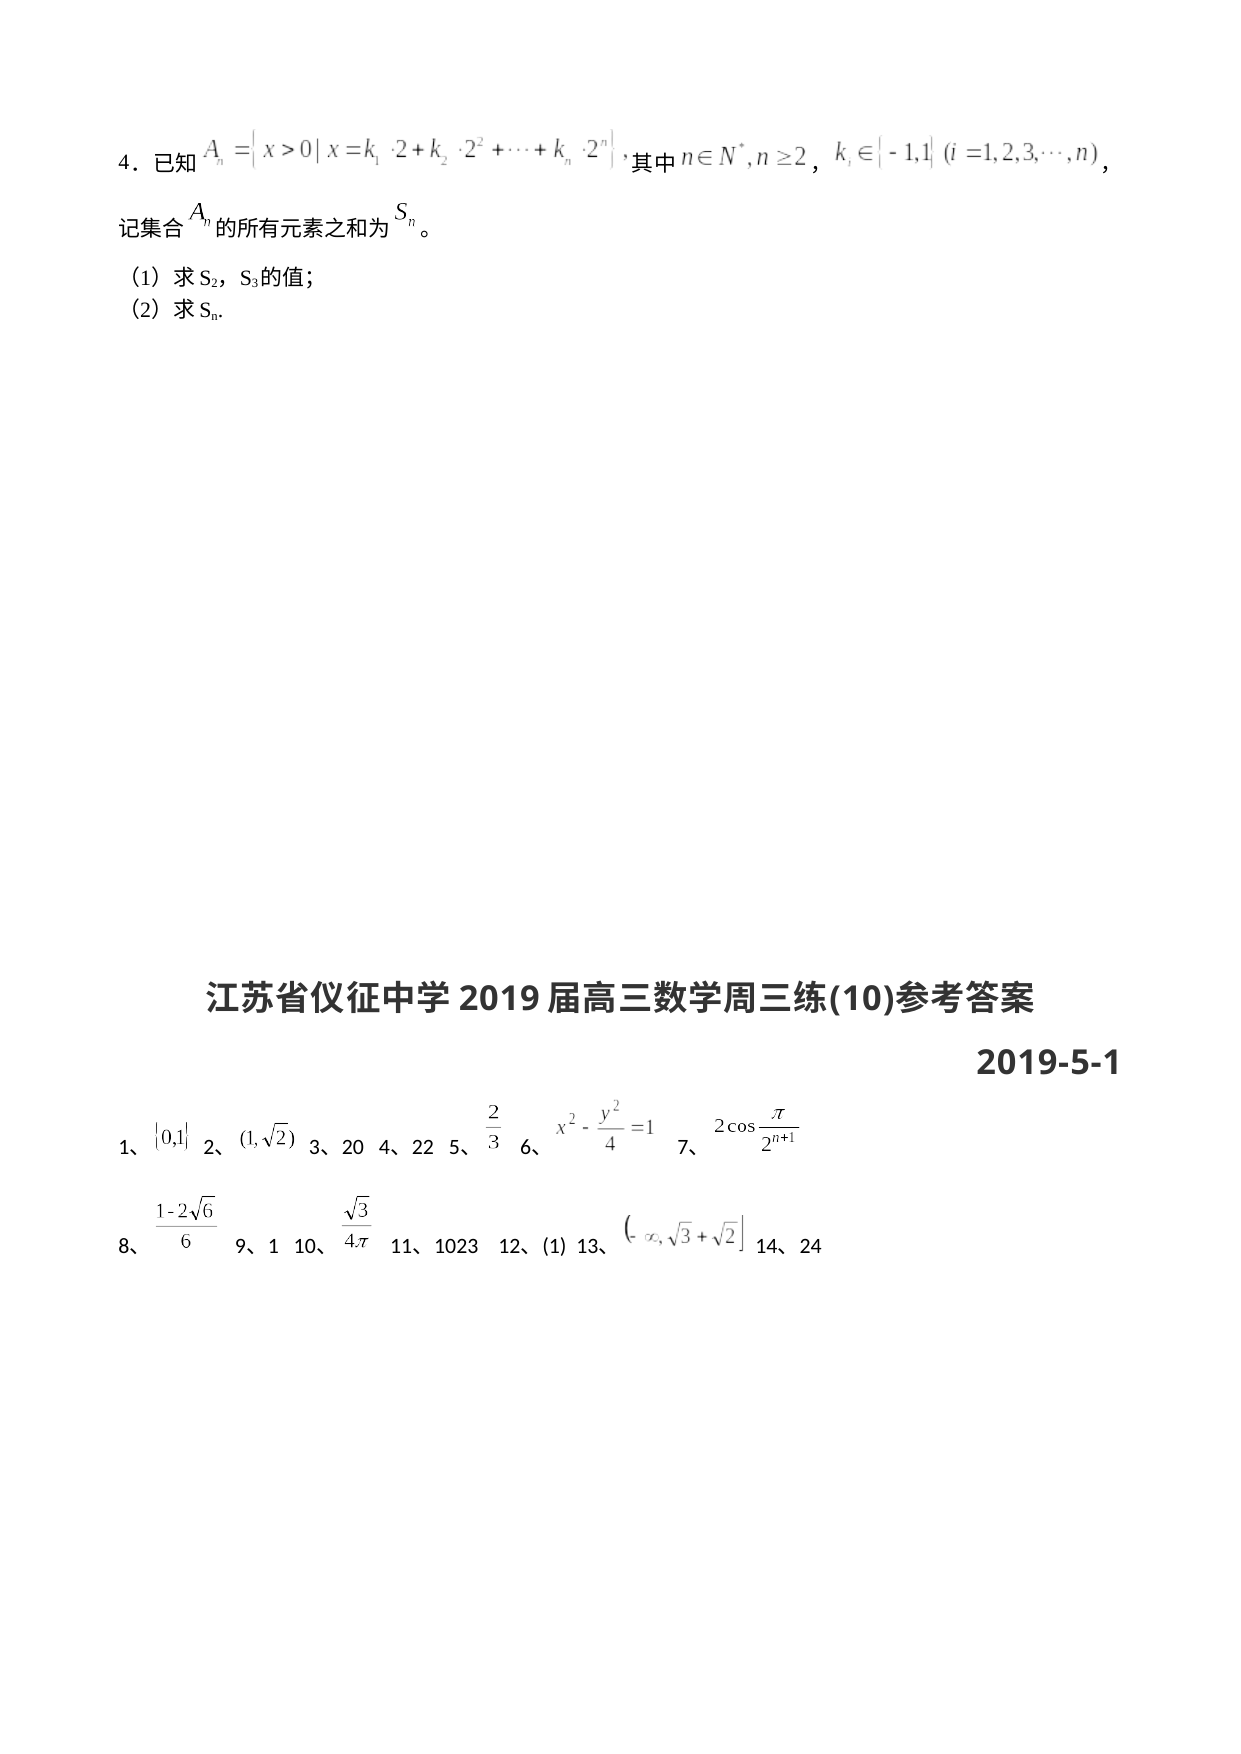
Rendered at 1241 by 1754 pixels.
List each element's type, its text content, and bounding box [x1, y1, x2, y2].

list 2、 3、20 4、22 5、 6、 7、 [118, 1093, 1122, 1191]
text 8、 9、1 10、 11、1023 12、(1) 13、 14、24 [118, 1191, 1122, 1288]
text 4．已知其中，，记集合的所有元素之和为。 [118, 129, 1122, 259]
text （1）求S2，S3的值； [118, 259, 1122, 292]
text （2）求Sn. [118, 292, 1122, 324]
text 江苏省仪征中学2019届高三数学周三练(10)参考答案 [118, 963, 1122, 1028]
text 2019-5-1 [118, 1028, 1122, 1093]
